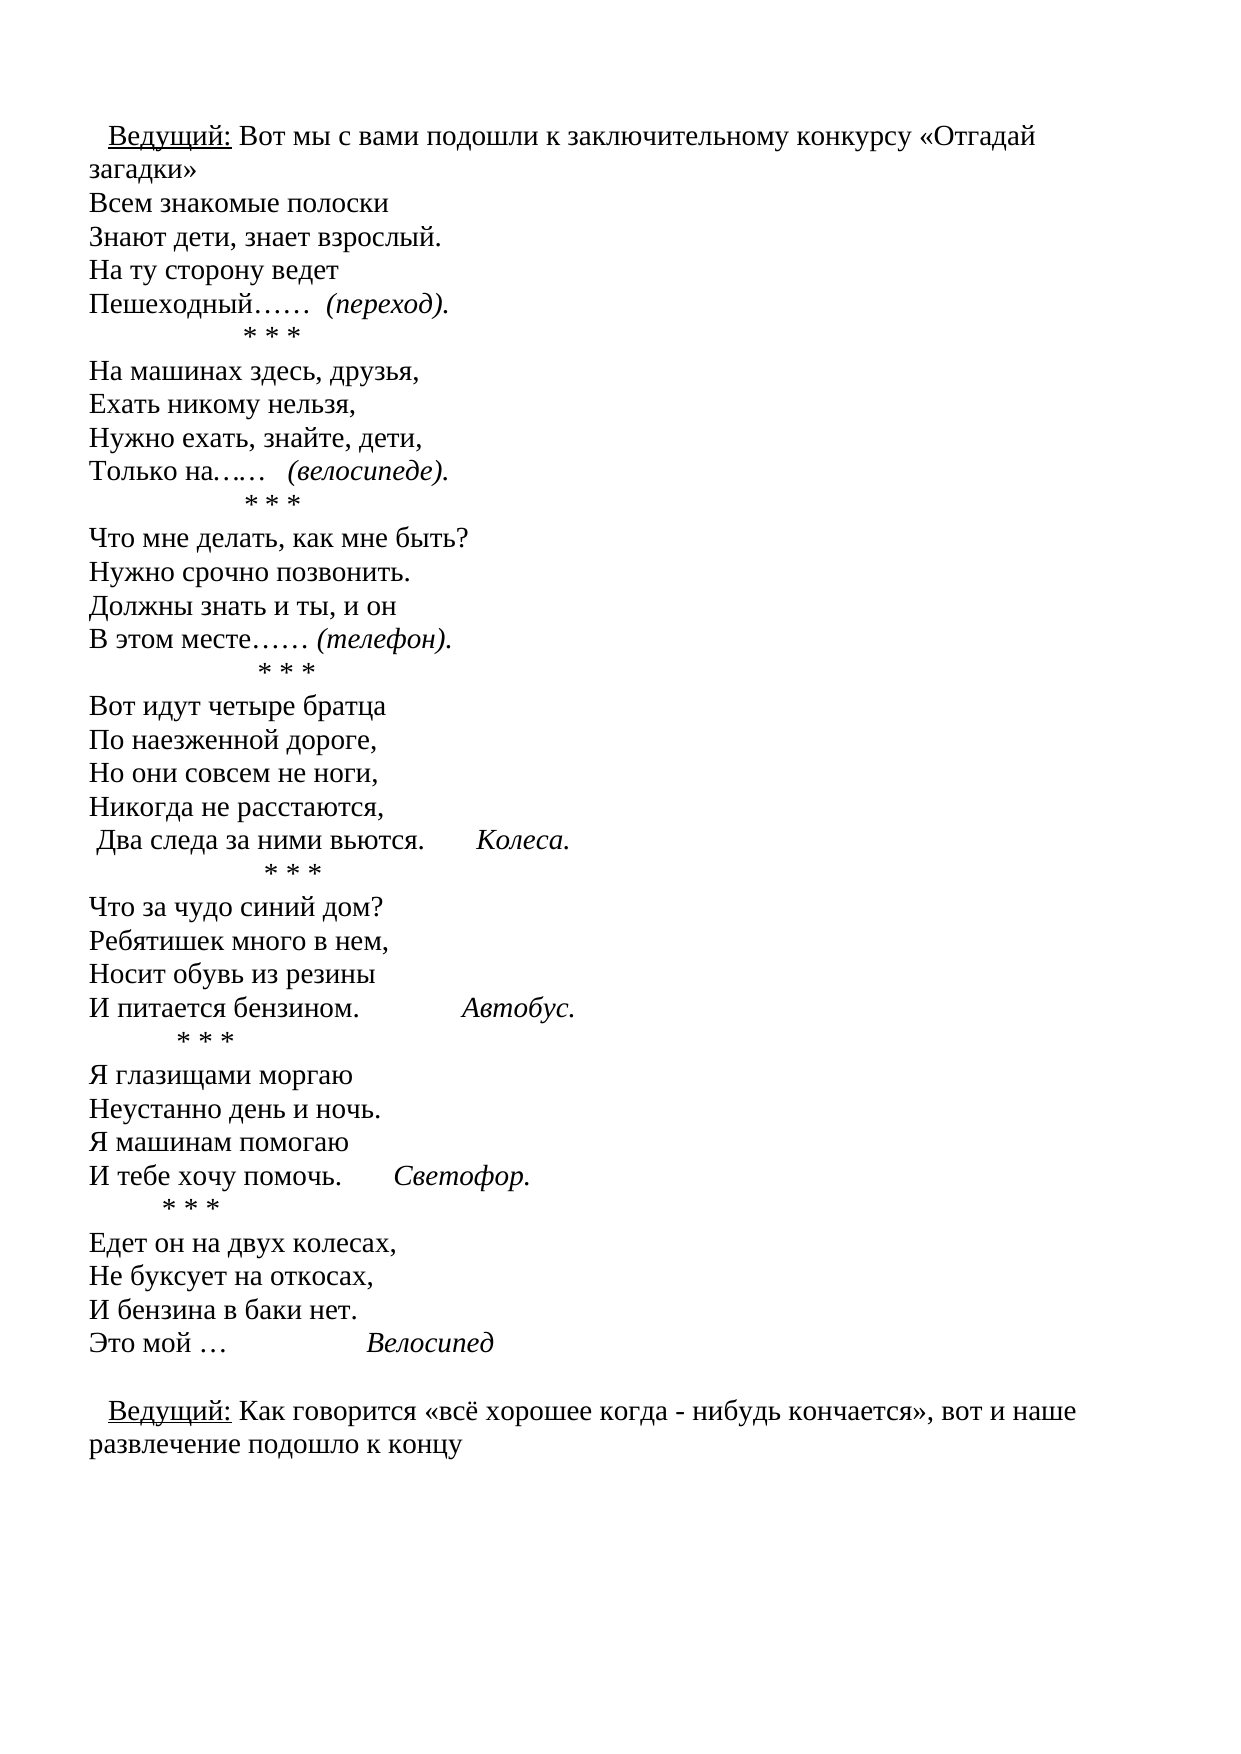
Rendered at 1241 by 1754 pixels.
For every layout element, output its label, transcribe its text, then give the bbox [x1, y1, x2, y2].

text Неустанно день и ночь. [89, 1091, 1152, 1124]
text На ту сторону ведет [89, 252, 1152, 286]
text Что мне делать, как мне быть? [89, 521, 1152, 554]
text Ведущий: Как говорится «всё хорошее когда - нибудь кончается», вот и наше развлечение подошло к концу [89, 1393, 1152, 1460]
text * * * [89, 655, 1152, 688]
text В этом месте…… (телефон). [89, 621, 1152, 655]
text Ведущий: Вот мы с вами подошли к заключительному конкурсу «Отгадай загадки» [89, 118, 1152, 185]
text Я машинам помогаю [89, 1124, 1152, 1158]
text Но они совсем не ноги, [89, 755, 1152, 789]
text Ребятишек много в нем, [89, 923, 1152, 957]
text Не буксует на откосах, [89, 1258, 1152, 1292]
text И питается бензином. Автобус. [89, 990, 1152, 1024]
text Я глазищами моргаю [89, 1057, 1152, 1091]
text * * * [89, 1191, 1152, 1225]
text Никогда не расстаются, [89, 789, 1152, 822]
text Вот идут четыре братца [89, 688, 1152, 722]
text Ехать никому нельзя, [89, 386, 1152, 420]
text И бензина в баки нет. [89, 1292, 1152, 1326]
text На машинах здесь, друзья, [89, 353, 1152, 386]
text По наезженной дороге, [89, 722, 1152, 755]
text Знают дети, знает взрослый. [89, 219, 1152, 252]
text Только на…… (велосипеде). [89, 453, 1152, 487]
text Это мой … Велосипед [89, 1326, 1152, 1359]
text Всем знакомые полоски [89, 185, 1152, 219]
text Едет он на двух колесах, [89, 1225, 1152, 1258]
text * * * [89, 487, 1152, 521]
text Пешеходный…… (переход). [89, 286, 1152, 319]
text Что за чудо синий дом? [89, 889, 1152, 923]
text Должны знать и ты, и он [89, 588, 1152, 621]
text * * * [89, 856, 1152, 889]
text Два следа за ними вьются. Колеса. [89, 822, 1152, 856]
text * * * [89, 1024, 1152, 1057]
text * * * [89, 319, 1152, 353]
text Нужно срочно позвонить. [89, 554, 1152, 588]
text Носит обувь из резины [89, 957, 1152, 990]
text И тебе хочу помочь. Светофор. [89, 1158, 1152, 1191]
text Нужно ехать, знайте, дети, [89, 420, 1152, 453]
